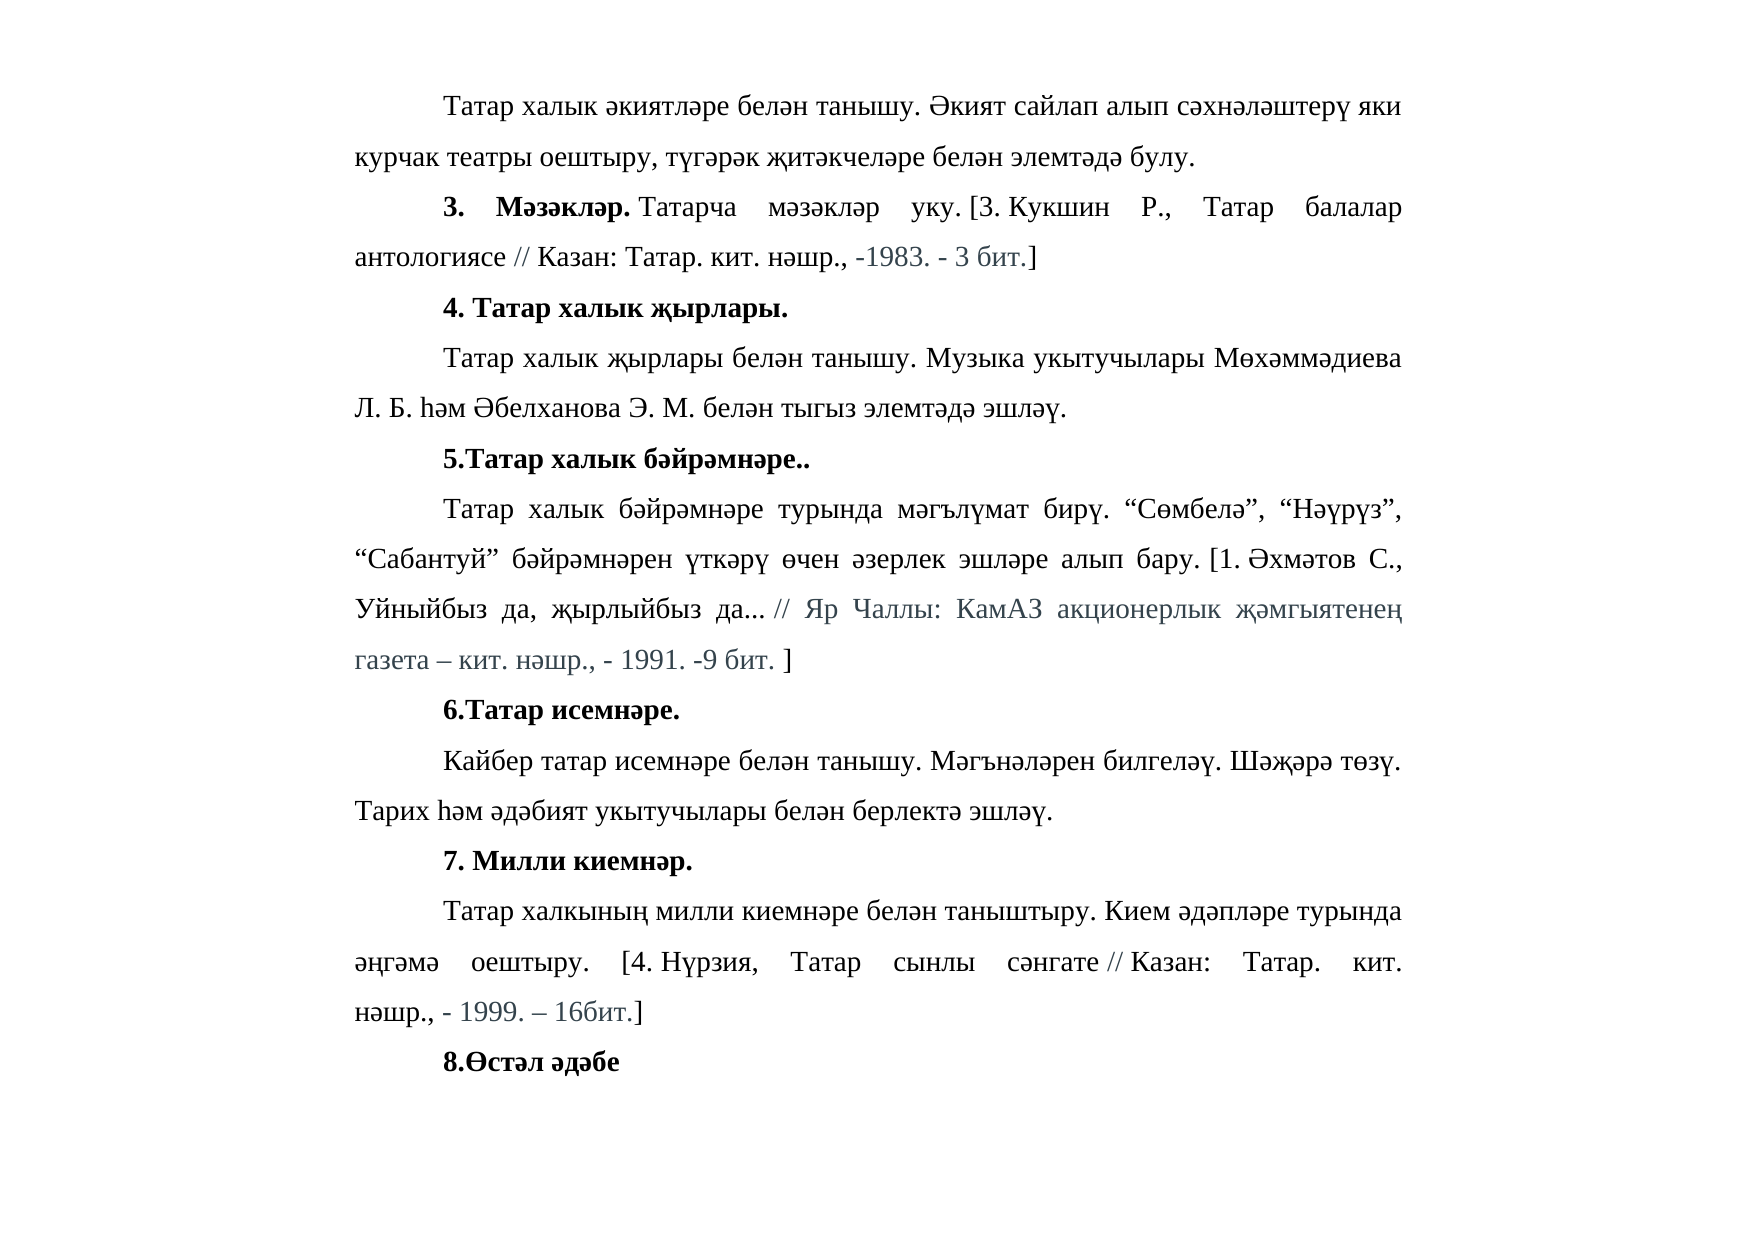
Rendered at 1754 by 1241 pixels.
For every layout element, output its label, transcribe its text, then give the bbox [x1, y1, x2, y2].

text 5.Татар халык бәйрәмнәре.. [354, 441, 1403, 474]
text 4. Татар халык җырлары. [354, 290, 1403, 323]
text Татар халык җырлары белән танышу. Музыка укытучылары Мөхәммәдиева Л. Б. һәм Әбелханова Э. М. белән тыгыз элемтәдә эшләү. [354, 340, 1403, 424]
text 7. Милли киемнәр. [354, 843, 1403, 877]
text Татар халык әкиятләре белән танышу. Әкият сайлап алып сәхнәләштерү яки курчак театры оештыру, түгәрәк җитәкчеләре белән элемтәдә булу. [354, 88, 1403, 172]
text Татар халкының милли киемнәре белән таныштыру. Кием әдәпләре турында әңгәмә оештыру. [4. Нүрзия, Татар сынлы сәнгате // Казан: Татар. кит. нәшр., - 1999. – 16бит.] [354, 893, 1403, 1028]
text Татар халык бәйрәмнәре турында мәгълүмат бирү. “Сөмбелә”, “Нәүрүз”, “Сабантуй” бәйрәмнәрен үткәрү өчен әзерлек эшләре алып бару. [1. Әхмәтов С., Уйныйбыз да, җырлыйбыз да... // Яр Чаллы: КамАЗ акционерлык җәмгыятенең газета – кит. нәшр., - 1991. -9 бит. ] [354, 491, 1403, 676]
text 6.Татар исемнәре. [354, 692, 1403, 726]
text 3. Мәзәкләр. Татарча мәзәкләр уку. [3. Кукшин Р., Татар балалар антологиясе // Казан: Татар. кит. нәшр., -1983. - 3 бит.] [354, 189, 1403, 273]
text Кайбер татар исемнәре белән танышу. Мәгънәләрен билгеләү. Шәҗәрә төзү. Тарих һәм әдәбият укытучылары белән берлектә эшләү. [354, 743, 1403, 826]
text 8.Өстәл әдәбе [354, 1044, 1403, 1078]
